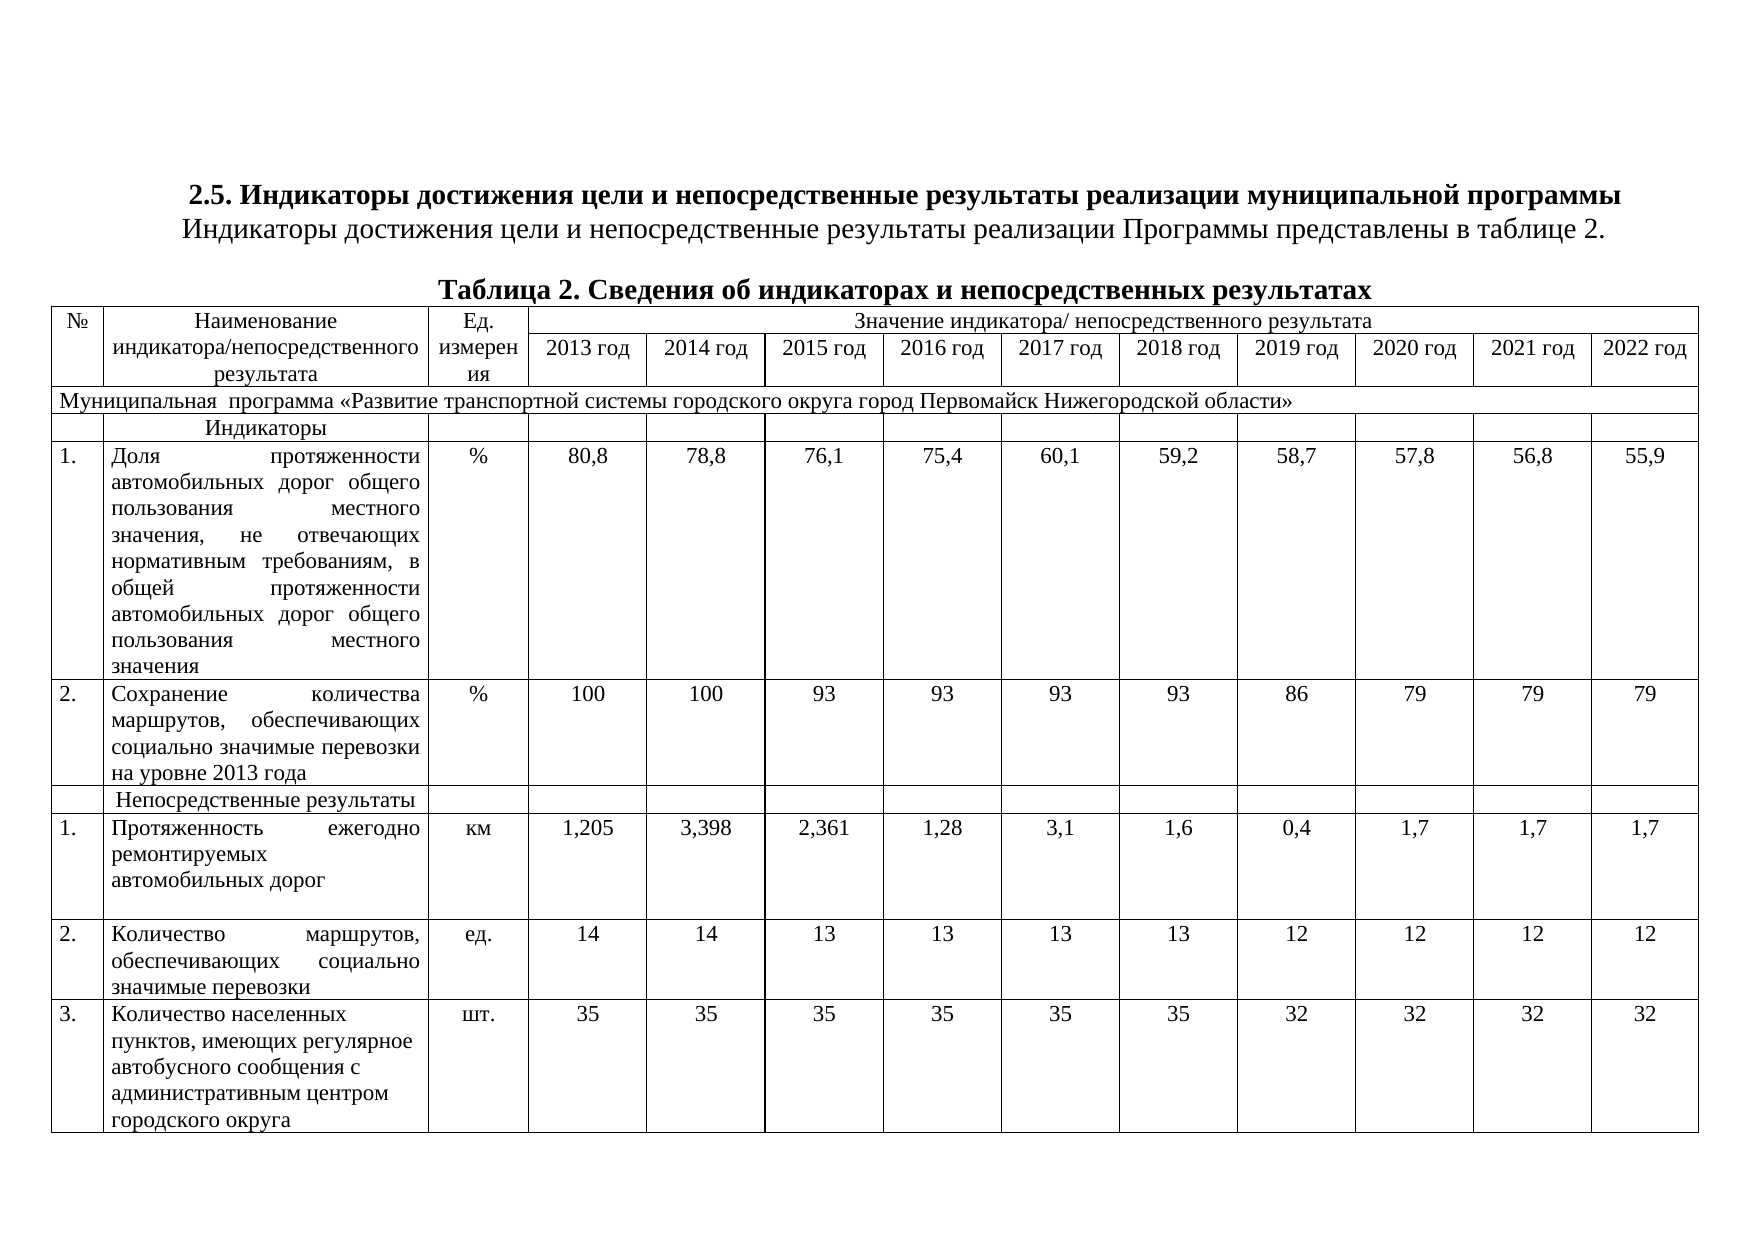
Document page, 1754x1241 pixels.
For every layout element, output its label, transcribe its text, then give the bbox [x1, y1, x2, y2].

table_header Ед. измерения [429, 307, 528, 386]
table_cell 32 [1474, 1000, 1591, 1132]
table_cell [647, 786, 764, 813]
table_cell Сохранение количества маршрутов, обеспечивающих социально значимые перевозки на уровне 2013 года [104, 680, 428, 785]
table_cell 35 [647, 1000, 764, 1132]
table_cell [884, 786, 1001, 813]
table_cell км [429, 814, 528, 919]
table_cell [52, 786, 103, 813]
table_cell Количество маршрутов, обеспечивающих социально значимые перевозки [104, 920, 428, 999]
table_cell 79 [1474, 680, 1591, 785]
table_cell 13 [1002, 920, 1119, 999]
table_header Наименование индикатора/непосредственного результата [104, 307, 428, 386]
table_cell [647, 414, 764, 441]
table_cell [1120, 786, 1237, 813]
table_cell 13 [1120, 920, 1237, 999]
table_cell 13 [884, 920, 1001, 999]
table_cell ед. [429, 920, 528, 999]
table_cell 2016 год [884, 334, 1001, 386]
table_cell [1474, 414, 1591, 441]
table_cell 2018 год [1120, 334, 1237, 386]
table_cell 79 [1356, 680, 1473, 785]
table_cell 1,205 [529, 814, 646, 919]
table_cell 2022 год [1592, 334, 1698, 386]
table_cell 2017 год [1002, 334, 1119, 386]
table_cell 12 [1238, 920, 1355, 999]
table_cell 32 [1592, 1000, 1698, 1132]
table_cell [1238, 786, 1355, 813]
table_cell [529, 414, 646, 441]
table_cell 1,7 [1356, 814, 1473, 919]
table_cell 3,1 [1002, 814, 1119, 919]
table_cell 1. [52, 442, 103, 679]
table_cell 35 [766, 1000, 883, 1132]
table_cell 12 [1356, 920, 1473, 999]
table_cell Протяженность ежегодно ремонтируемых автомобильных дорог [104, 814, 428, 919]
text Таблица 2. Сведения об индикаторах и непосредственных результатах [118, 272, 1636, 306]
table_cell [529, 786, 646, 813]
table_cell Муниципальная программа «Развитие транспортной системы городского округа город Первомайск Нижегородской области» [52, 387, 1698, 413]
text 2.5. Индикаторы достижения цели и непосредственные результаты реализации муниципальной программы [118, 177, 1636, 211]
table_cell [1002, 786, 1119, 813]
table_cell 100 [529, 680, 646, 785]
table_cell [1592, 414, 1698, 441]
table_cell 57,8 [1356, 442, 1473, 679]
table_cell 1,7 [1592, 814, 1698, 919]
table_cell 100 [647, 680, 764, 785]
table_cell 1. [52, 814, 103, 919]
table_cell Непосредственные результаты [104, 786, 428, 813]
table_cell [884, 414, 1001, 441]
table_cell 2014 год [647, 334, 764, 386]
table_cell % [429, 680, 528, 785]
table_cell 58,7 [1238, 442, 1355, 679]
table_cell 60,1 [1002, 442, 1119, 679]
table_cell 2. [52, 920, 103, 999]
table_cell 2. [52, 680, 103, 785]
table_cell 35 [529, 1000, 646, 1132]
table_cell 13 [766, 920, 883, 999]
table_cell 93 [766, 680, 883, 785]
table_cell 2021 год [1474, 334, 1591, 386]
table_cell 75,4 [884, 442, 1001, 679]
table_cell 79 [1592, 680, 1698, 785]
table_cell 2015 год [766, 334, 883, 386]
table_cell 0,4 [1238, 814, 1355, 919]
text Индикаторы достижения цели и непосредственные результаты реализации Программы представлены в таблице 2. [118, 211, 1636, 244]
table_cell [1120, 414, 1237, 441]
table_cell 59,2 [1120, 442, 1237, 679]
table_cell 35 [884, 1000, 1001, 1132]
table_cell % [429, 442, 528, 679]
table_cell 35 [1120, 1000, 1237, 1132]
table_cell [52, 414, 103, 441]
table_cell 12 [1592, 920, 1698, 999]
table_cell 76,1 [766, 442, 883, 679]
table_cell 56,8 [1474, 442, 1591, 679]
table_cell [1002, 414, 1119, 441]
table_cell 80,8 [529, 442, 646, 679]
table_cell 93 [1002, 680, 1119, 785]
table_cell [1238, 414, 1355, 441]
table_cell 86 [1238, 680, 1355, 785]
table_cell 14 [529, 920, 646, 999]
table_cell 93 [884, 680, 1001, 785]
table_cell 3. [52, 1000, 103, 1132]
table_cell [429, 786, 528, 813]
table_cell 35 [1002, 1000, 1119, 1132]
table_cell 12 [1474, 920, 1591, 999]
table_cell [1592, 786, 1698, 813]
table_cell 1,7 [1474, 814, 1591, 919]
table_cell 2013 год [529, 334, 646, 386]
table_cell [1356, 414, 1473, 441]
table_cell 1,28 [884, 814, 1001, 919]
table_cell 55,9 [1592, 442, 1698, 679]
table_cell 32 [1238, 1000, 1355, 1132]
table_header Значение индикатора/ непосредственного результата [529, 307, 1698, 333]
table_cell Доля протяженности автомобильных дорог общего пользования местного значения, не отвечающих нормативным требованиям, в общей протяженности автомобильных дорог общего пользования местного значения [104, 442, 428, 679]
table_cell 93 [1120, 680, 1237, 785]
table_cell [1474, 786, 1591, 813]
table_cell 1,6 [1120, 814, 1237, 919]
table_cell 2019 год [1238, 334, 1355, 386]
table_cell 32 [1356, 1000, 1473, 1132]
table_cell [766, 786, 883, 813]
table_cell [429, 414, 528, 441]
table_cell 2,361 [766, 814, 883, 919]
table_cell [1356, 786, 1473, 813]
table_cell [766, 414, 883, 441]
table_cell 78,8 [647, 442, 764, 679]
table_cell шт. [429, 1000, 528, 1132]
table_header № [52, 307, 103, 386]
table_cell 14 [647, 920, 764, 999]
table_cell Количество населенных пунктов, имеющих регулярное автобусного сообщения с административным центром городского округа [104, 1000, 428, 1132]
table_cell Индикаторы [104, 414, 428, 441]
table_cell 2020 год [1356, 334, 1473, 386]
table_cell 3,398 [647, 814, 764, 919]
